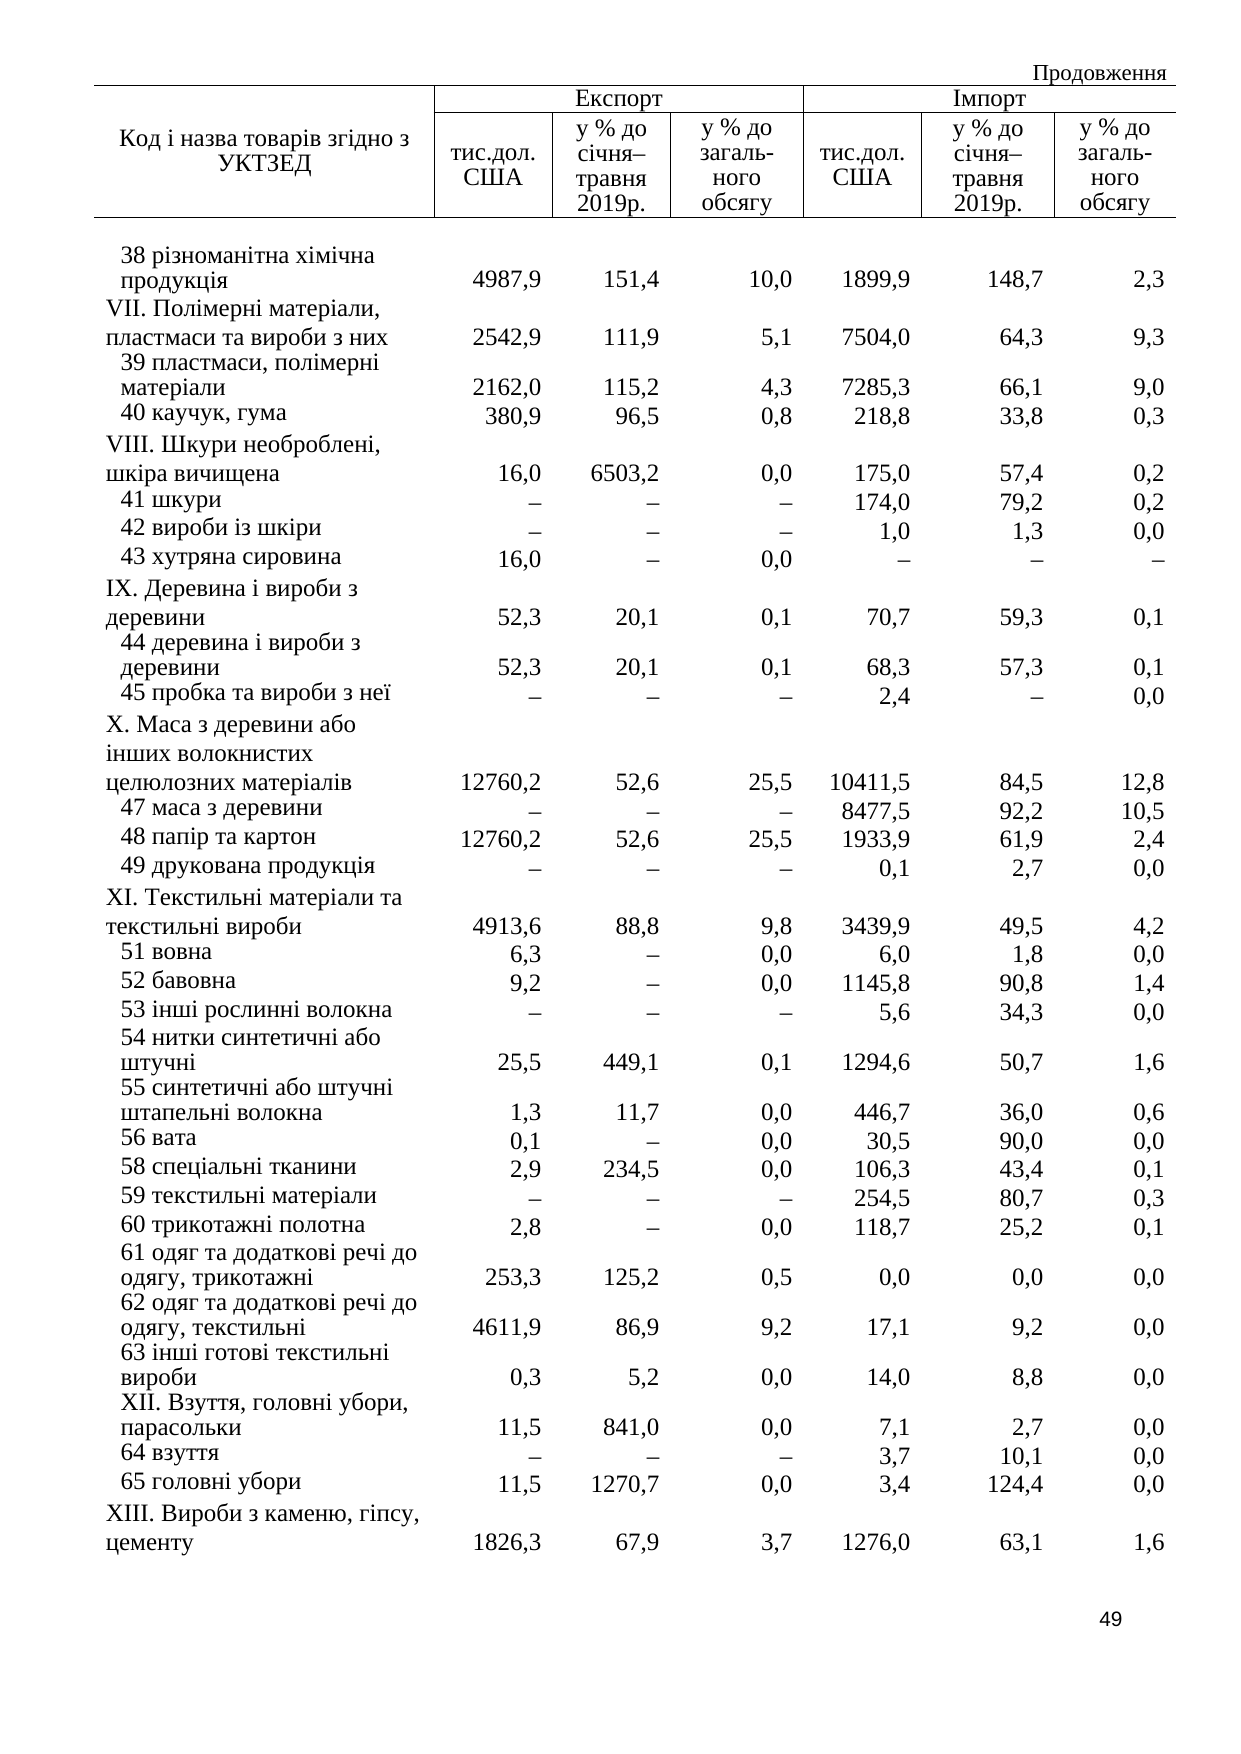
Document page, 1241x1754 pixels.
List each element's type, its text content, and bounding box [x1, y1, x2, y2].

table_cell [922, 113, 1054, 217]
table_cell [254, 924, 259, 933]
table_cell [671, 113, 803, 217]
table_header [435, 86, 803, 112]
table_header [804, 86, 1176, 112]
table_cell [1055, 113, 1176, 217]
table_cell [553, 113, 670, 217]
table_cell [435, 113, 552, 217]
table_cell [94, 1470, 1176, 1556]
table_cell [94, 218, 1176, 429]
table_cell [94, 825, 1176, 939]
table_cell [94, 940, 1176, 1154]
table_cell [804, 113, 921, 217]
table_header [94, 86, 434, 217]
text Продовження [148, 59, 1167, 85]
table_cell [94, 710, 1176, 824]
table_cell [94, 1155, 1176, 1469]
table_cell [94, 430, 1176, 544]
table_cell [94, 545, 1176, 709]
